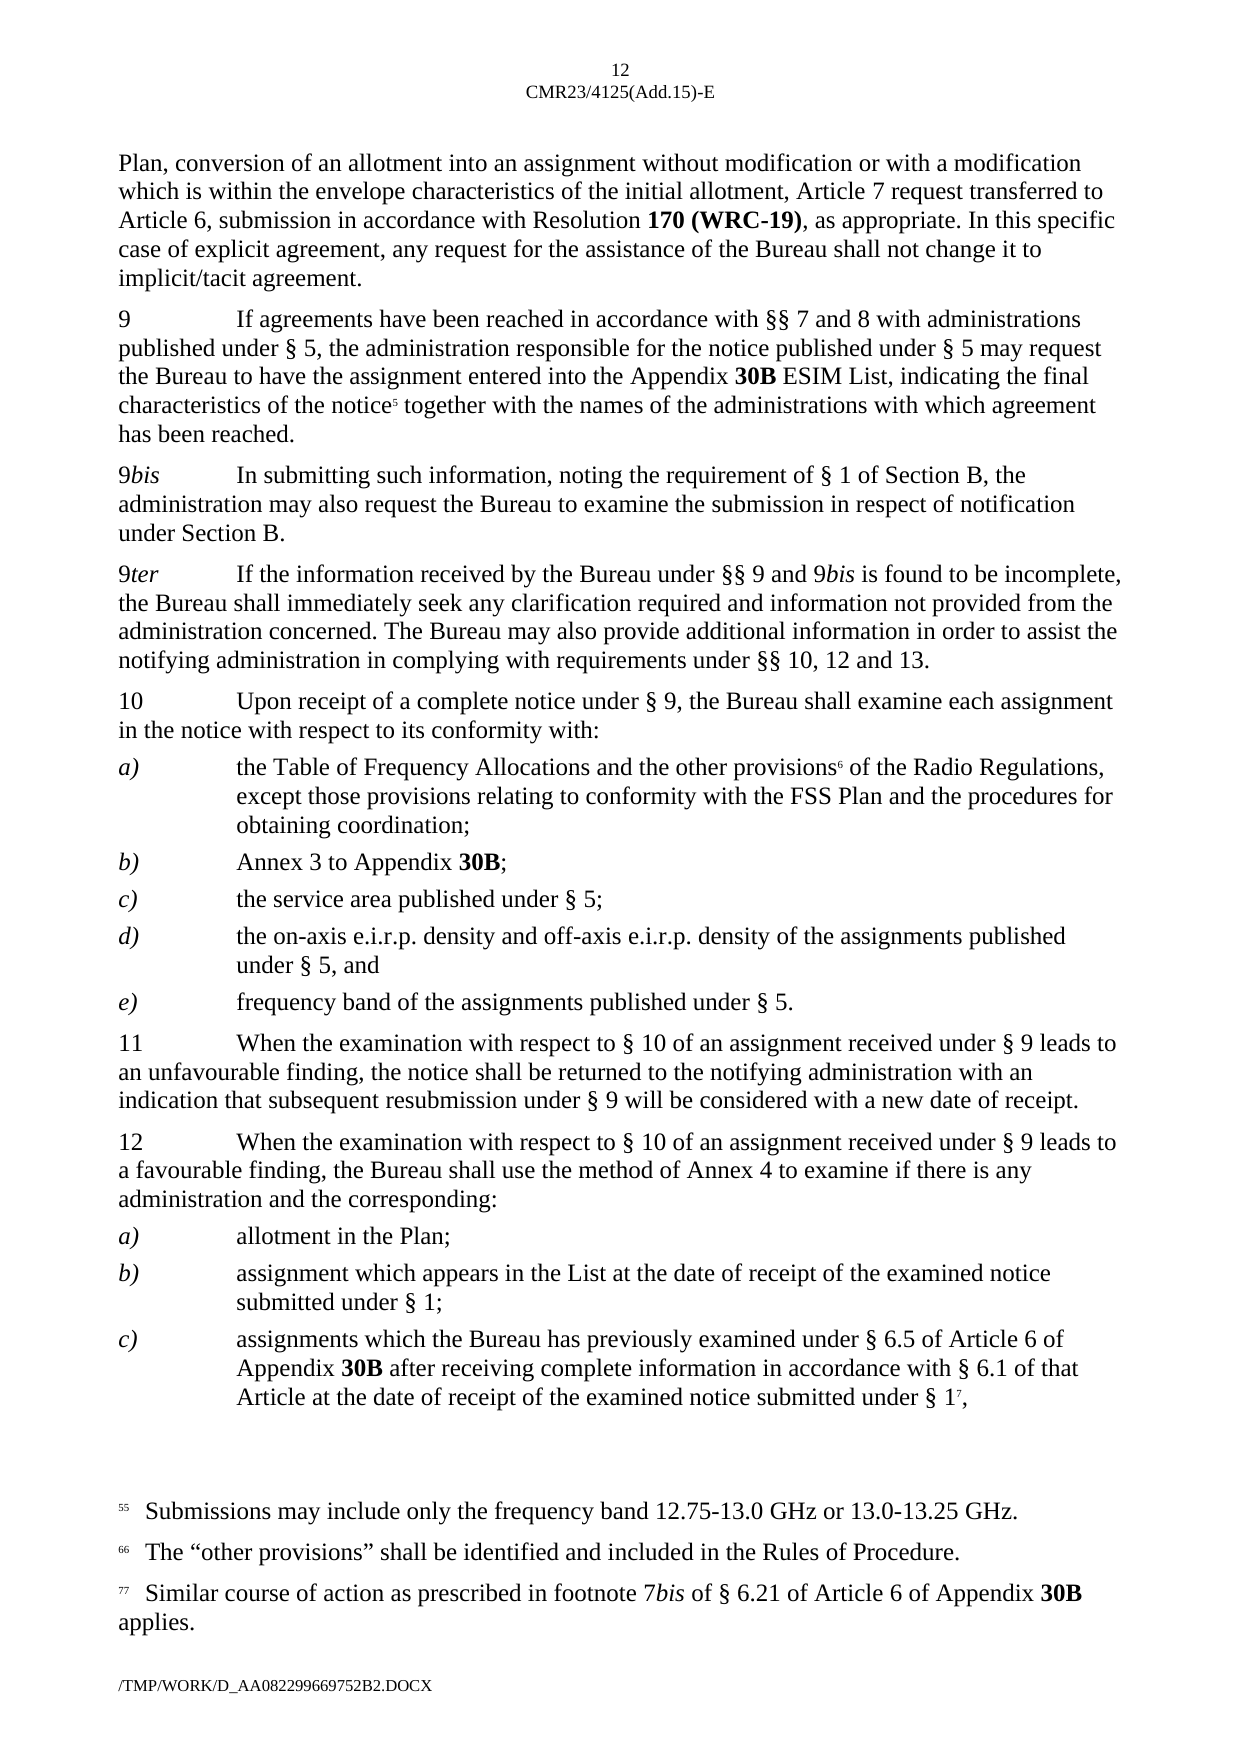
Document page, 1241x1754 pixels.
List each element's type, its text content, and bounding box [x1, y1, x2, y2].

text e) frequency band of the assignments published under § 5. [118, 987, 1122, 1016]
text a) the Table of Frequency Allocations and the other provisions6 of the Radio Regulations, except those provisions relating to conformity with the FSS Plan and the procedures for obtaining coordination; [118, 752, 1122, 838]
text 10 Upon receipt of a complete notice under § 9, the Bureau shall examine each assignment in the notice with respect to its conformity with: [118, 686, 1122, 744]
text 9bis In submitting such information, noting the requirement of § 1 of Section B, the administration may also request the Bureau to examine the submission in respect of notification under Section B. [118, 460, 1122, 546]
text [118, 148, 1122, 291]
text 9ter If the information received by the Bureau under §§ 9 and 9bis is found to be incomplete, the Bureau shall immediately seek any clarification required and information not provided from the administration concerned. The Bureau may also provide additional information in order to assist the notifying administration in complying with requirements under §§ 10, 12 and 13. [118, 559, 1122, 674]
text 9 If agreements have been reached in accordance with §§ 7 and 8 with administrations published under § 5, the administration responsible for the notice published under § 5 may request the Bureau to have the assignment entered into the Appendix 30B ESIM List, indicating the final characteristics of the notice5 together with the names of the administrations with which agreement has been reached. [118, 304, 1122, 448]
text b) assignment which appears in the List at the date of receipt of the examined notice submitted under § 1; [118, 1258, 1122, 1316]
text b) Annex 3 to Appendix 30B; [118, 847, 1122, 876]
text c) the service area published under § 5; [118, 884, 1122, 913]
text 12 When the examination with respect to § 10 of an assignment received under § 9 leads to a favourable finding, the Bureau shall use the method of Annex 4 to examine if there is any administration and the corresponding: [118, 1127, 1122, 1213]
text 11 When the examination with respect to § 10 of an assignment received under § 9 leads to an unfavourable finding, the notice shall be returned to the notifying administration with an indication that subsequent resubmission under § 9 will be considered with a new date of receipt. [118, 1028, 1122, 1114]
text a) allotment in the Plan; [118, 1221, 1122, 1250]
text c) assignments which the Bureau has previously examined under § 6.5 of Article 6 of Appendix 30B after receiving complete information in accordance with § 6.1 of that Article at the date of receipt of the examined notice submitted under § 17, [118, 1324, 1122, 1411]
text d) the on-axis e.i.r.p. density and off-axis e.i.r.p. density of the assignments published under § 5, and [118, 921, 1122, 978]
